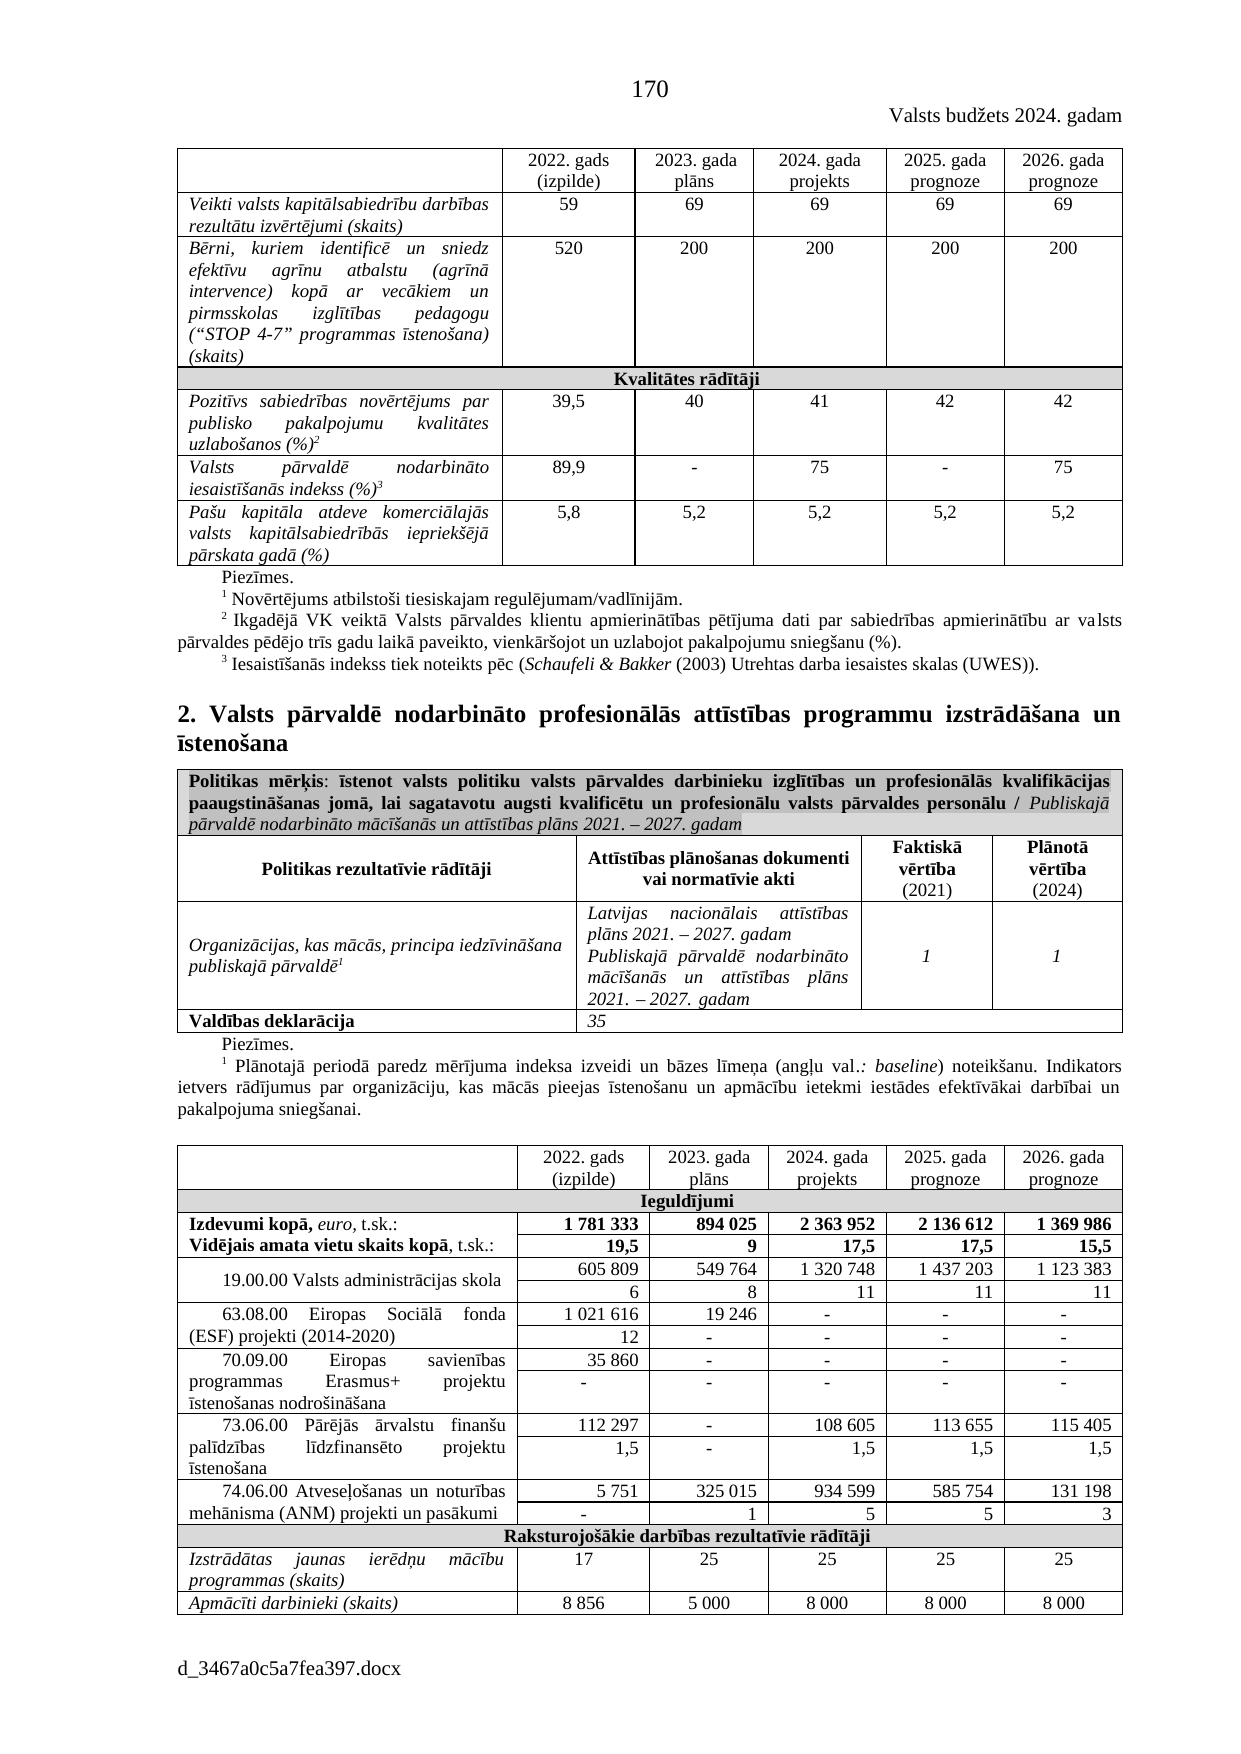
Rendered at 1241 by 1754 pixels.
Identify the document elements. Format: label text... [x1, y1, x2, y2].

table_cell 19.00.00 Valsts administrācijas skola [178, 1258, 517, 1302]
table_cell 40 [636, 390, 753, 455]
text Piezīmes. [177, 1033, 1122, 1054]
table_cell 9 [650, 1235, 768, 1257]
table_cell Pašu kapitāla atdeve komerciālajās valsts kapitālsabiedrībās iepriekšējā pārskata gadā (%) [178, 501, 502, 565]
text 3 Iesaistīšanās indekss tiek noteikts pēc (Schaufeli & Bakker (2003) Utrehtas darba iesaistes skalas (UWES)). [177, 652, 1122, 674]
table_cell 5 000 [650, 1592, 768, 1613]
table_cell 1 437 203 [887, 1258, 1004, 1279]
table_cell - [650, 1437, 768, 1479]
table_cell 75 [754, 456, 886, 499]
table_cell 5,2 [1005, 501, 1122, 565]
table_header 2026. gada prognoze [1005, 149, 1122, 192]
table_cell 25 [887, 1548, 1004, 1591]
table_cell 17,5 [769, 1235, 886, 1257]
text 1 Novērtējums atbilstoši tiesiskajam regulējumam/vadlīnijām. [177, 588, 1122, 609]
table_cell - [769, 1326, 886, 1347]
table_cell - [887, 456, 1004, 499]
table_cell 8 000 [1005, 1592, 1122, 1613]
table_cell 1,5 [769, 1437, 886, 1479]
table_cell 25 [1005, 1548, 1122, 1591]
table_cell Bērni, kuriem identificē un sniedz efektīvu agrīnu atbalstu (agrīnā intervence) kopā ar vecākiem un pirmsskolas izglītības pedagogu (“STOP 4-7” programmas īstenošana) (skaits) [178, 237, 502, 366]
table_cell 8 856 [518, 1592, 649, 1613]
table_cell - [887, 1371, 1004, 1413]
table_cell Plānotā vērtība (2024) [993, 836, 1122, 901]
table_cell 1 123 383 [1005, 1258, 1122, 1279]
table_cell - [650, 1371, 768, 1413]
table_cell 2 363 952 [769, 1213, 886, 1234]
table_cell 200 [636, 237, 753, 366]
table_cell 113 655 [887, 1414, 1004, 1436]
table_cell 5 751 [518, 1480, 649, 1501]
table_cell - [650, 1326, 768, 1347]
table_cell 35 [577, 1010, 1122, 1032]
table_cell 41 [754, 390, 886, 455]
table_cell Raksturojošākie darbības rezultatīvie rādītāji [178, 1525, 1122, 1547]
table_cell Organizācijas, kas mācās, principa iedzīvināšana publiskajā pārvaldē1 [178, 902, 576, 1009]
table_header 2024. gada projekts [754, 149, 886, 192]
table_header Politikas mērķis: īstenot valsts politiku valsts pārvaldes darbinieku izglītības un profesionālās kvalifikācijas paaugstināšanas jomā, lai sagatavotu augsti kvalificētu un profesionālu valsts pārvaldes personālu / Publiskajā pārvaldē nodarbināto mācīšanās un attīstības plāns 2021. – 2027. gadam [742, 770, 1122, 835]
text 1 Plānotajā periodā paredz mērījuma indeksa izveidi un bāzes līmeņa (angļu val.: baseline) noteikšanu. Indikators ietvers rādījumus par organizāciju, kas mācās pieejas īstenošanu un apmācību ietekmi iestādes efektīvākai darbībai un pakalpojuma sniegšanai. [177, 1054, 1122, 1119]
table_cell 520 [503, 237, 634, 366]
table_cell 25 [769, 1548, 886, 1591]
table_cell 934 599 [769, 1480, 886, 1501]
table_cell 605 809 [518, 1258, 649, 1279]
table_cell 39,5 [503, 390, 634, 455]
table_cell 17 [518, 1548, 649, 1591]
table_cell 73.06.00 Pārējās ārvalstu finanšu palīdzības līdzfinansēto projektu īstenošana [178, 1414, 517, 1479]
table_cell 5 [887, 1503, 1004, 1524]
table_cell 63.08.00 Eiropas Sociālā fonda (ESF) projekti (2014-2020) [178, 1303, 517, 1347]
table_cell 75 [1005, 456, 1122, 499]
table_cell 108 605 [769, 1414, 886, 1436]
table_cell Valdības deklarācija [178, 1010, 576, 1032]
table_header 2022. gads (izpilde) [518, 1146, 649, 1189]
table_cell Izstrādātas jaunas ierēdņu mācību programmas (skaits) [178, 1548, 517, 1591]
table_cell 17,5 [887, 1235, 1004, 1257]
table_header 2023. gada plāns [636, 149, 753, 192]
table_cell 894 025 [650, 1213, 768, 1234]
table_cell 19 246 [650, 1303, 768, 1325]
table_cell Pozitīvs sabiedrības novērtējums par publisko pakalpojumu kvalitātes uzlabošanos (%)2 [178, 390, 502, 455]
table_cell 1 [993, 902, 1122, 1009]
table_cell - [650, 1414, 768, 1436]
table_cell - [1005, 1371, 1122, 1413]
table_cell - [518, 1371, 649, 1413]
table_cell 19,5 [518, 1235, 649, 1257]
table_cell 42 [887, 390, 1004, 455]
table_cell 131 198 [1005, 1480, 1122, 1501]
table_header 2023. gada plāns [650, 1146, 768, 1189]
table_cell 1,5 [518, 1437, 649, 1479]
table_cell - [887, 1326, 1004, 1347]
table_cell 8 000 [887, 1592, 1004, 1613]
table_cell 89,9 [503, 456, 634, 499]
table_cell 42 [1005, 390, 1122, 455]
table_cell 1,5 [1005, 1437, 1122, 1479]
table_cell - [769, 1303, 886, 1325]
table_cell 5,2 [887, 501, 1004, 565]
table_header 2022. gads (izpilde) [503, 149, 634, 192]
table_cell 70.09.00 Eiropas savienības programmas Erasmus+ projektu īstenošanas nodrošināšana [178, 1349, 517, 1413]
table_header 2024. gada projekts [769, 1146, 886, 1189]
table_cell Veikti valsts kapitālsabiedrību darbības rezultātu izvērtējumi (skaits) [178, 193, 502, 236]
table_cell 1 021 616 [518, 1303, 649, 1325]
table_cell - [769, 1349, 886, 1370]
text 2. Valsts pārvaldē nodarbināto profesionālās attīstības programmu izstrādāšana un īstenošana [177, 699, 1122, 757]
table_cell 1,5 [887, 1437, 1004, 1479]
table_header 2026. gada prognoze [1005, 1146, 1122, 1189]
table_cell 5,2 [754, 501, 886, 565]
table_cell - [650, 1349, 768, 1370]
table_cell Izdevumi kopā, euro, t.sk.: Vidējais amata vietu skaits kopā, t.sk.: [178, 1213, 517, 1257]
table_cell - [1005, 1326, 1122, 1347]
table_cell 15,5 [1005, 1235, 1122, 1257]
table_cell 8 [650, 1281, 768, 1302]
table_cell Attīstības plānošanas dokumenti vai normatīvie akti [577, 836, 861, 901]
table_cell 1 [862, 902, 992, 1009]
table_cell 11 [1005, 1281, 1122, 1302]
table_cell Kvalitātes rādītāji [178, 368, 1122, 389]
table_cell Apmācīti darbinieki (skaits) [178, 1592, 517, 1613]
table_cell 8 000 [769, 1592, 886, 1613]
table_header 2025. gada prognoze [887, 149, 1004, 192]
table_cell 3 [1005, 1503, 1122, 1524]
table_cell 25 [650, 1548, 768, 1591]
table_cell 5,8 [503, 501, 634, 565]
table_cell - [636, 456, 753, 499]
table_cell - [769, 1371, 886, 1413]
table_cell 325 015 [650, 1480, 768, 1501]
table_cell 59 [503, 193, 634, 236]
table_cell 115 405 [1005, 1414, 1122, 1436]
table_cell Faktiskā vērtība (2021) [862, 836, 992, 901]
table_cell 112 297 [518, 1414, 649, 1436]
table_cell 200 [754, 237, 886, 366]
table_cell 5,2 [636, 501, 753, 565]
table_cell 74.06.00 Atveseļošanas un noturības mehānisma (ANM) projekti un pasākumi [178, 1480, 517, 1524]
table_cell - [887, 1349, 1004, 1370]
table_cell Valsts pārvaldē nodarbināto iesaistīšanās indekss (%)3 [178, 456, 502, 499]
table_cell 549 764 [650, 1258, 768, 1279]
table_cell 69 [887, 193, 1004, 236]
table_cell 1 369 986 [1005, 1213, 1122, 1234]
table_cell 1 [650, 1503, 768, 1524]
text Piezīmes. [177, 566, 1122, 588]
table_cell 11 [887, 1281, 1004, 1302]
table_cell 69 [754, 193, 886, 236]
table_cell 1 320 748 [769, 1258, 886, 1279]
table_header 2025. gada prognoze [887, 1146, 1004, 1189]
table_cell - [887, 1303, 1004, 1325]
table_cell - [518, 1503, 649, 1524]
table_cell 12 [518, 1326, 649, 1347]
table_cell 200 [1005, 237, 1122, 366]
table_cell 69 [1005, 193, 1122, 236]
table_cell 585 754 [887, 1480, 1004, 1501]
table_cell - [1005, 1349, 1122, 1370]
table_cell Politikas rezultatīvie rādītāji [178, 836, 576, 901]
table_cell 6 [518, 1281, 649, 1302]
table_cell Ieguldījumi [178, 1190, 1122, 1212]
table_cell 69 [636, 193, 753, 236]
table_cell 35 860 [518, 1349, 649, 1370]
table_cell - [1005, 1303, 1122, 1325]
table_cell 2 136 612 [887, 1213, 1004, 1234]
table_cell 5 [769, 1503, 886, 1524]
table_cell 200 [887, 237, 1004, 366]
text 2 Ikgadējā VK veiktā Valsts pārvaldes klientu apmierinātības pētījuma dati par sabiedrības apmierinātību ar valsts pārvaldes pēdējo trīs gadu laikā paveikto, vienkāršojot un uzlabojot pakalpojumu sniegšanu (%). [177, 609, 1122, 652]
table_cell 11 [769, 1281, 886, 1302]
table_cell 1 781 333 [518, 1213, 649, 1234]
table_header [178, 1146, 517, 1189]
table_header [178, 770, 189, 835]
table_cell Latvijas nacionālais attīstības plāns 2021. – 2027. gadam Publiskajā pārvaldē nodarbināto mācīšanās un attīstības plāns 2021. – 2027. gadam [577, 902, 861, 1009]
table_header [178, 149, 502, 192]
